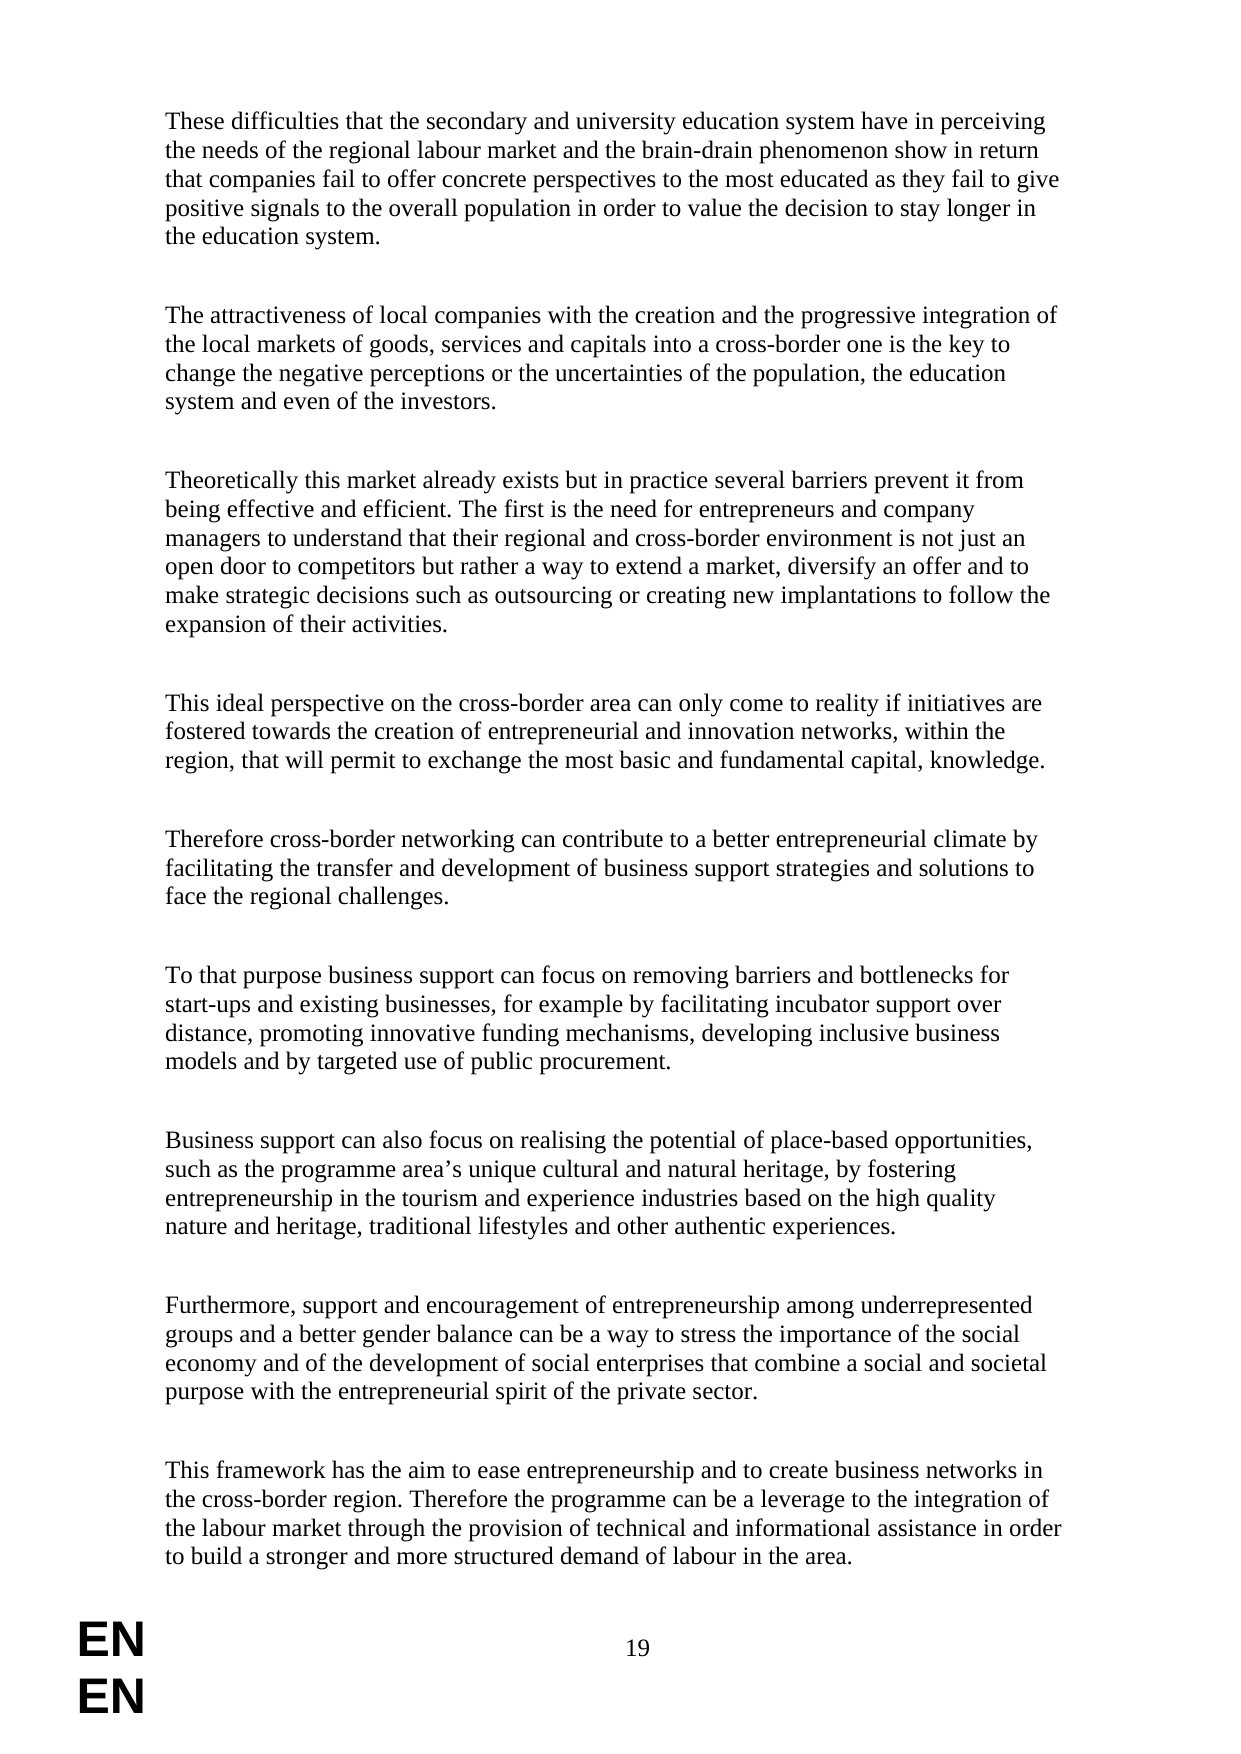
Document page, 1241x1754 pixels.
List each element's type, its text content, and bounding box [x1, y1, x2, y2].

text This framework has the aim to ease entrepreneurship and to create business networks in the cross-border region. Therefore the programme can be a leverage to the integration of the labour market through the provision of technical and informational assistance in order to build a stronger and more structured demand of labour in the area. [165, 1455, 1063, 1570]
text Business support can also focus on realising the potential of place-based opportunities, such as the programme area’s unique cultural and natural heritage, by fostering entrepreneurship in the tourism and experience industries based on the high quality nature and heritage, traditional lifestyles and other authentic experiences. [165, 1125, 1063, 1240]
text The attractiveness of local companies with the creation and the progressive integration of the local markets of goods, services and capitals into a cross-border one is the key to change the negative perceptions or the uncertainties of the population, the education system and even of the investors. [165, 300, 1063, 415]
text To that purpose business support can focus on removing barriers and bottlenecks for start-ups and existing businesses, for example by facilitating incubator support over distance, promoting innovative funding mechanisms, developing inclusive business models and by targeted use of public procurement. [165, 960, 1063, 1075]
text These difficulties that the secondary and university education system have in perceiving the needs of the regional labour market and the brain-drain phenomenon show in return that companies fail to offer concrete perspectives to the most educated as they fail to give positive signals to the overall population in order to value the decision to stay longer in the education system. [165, 106, 1063, 250]
text Theoretically this market already exists but in practice several barriers prevent it from being effective and efficient. The first is the need for entrepreneurs and company managers to understand that their regional and cross-border environment is not just an open door to competitors but rather a way to extend a market, diversify an offer and to make strategic decisions such as outsourcing or creating new implantations to follow the expansion of their activities. [165, 465, 1063, 638]
text Furthermore, support and encouragement of entrepreneurship among underrepresented groups and a better gender balance can be a way to stress the importance of the social economy and of the development of social enterprises that combine a social and societal purpose with the entrepreneurial spirit of the private sector. [165, 1290, 1063, 1405]
text Therefore cross-border networking can contribute to a better entrepreneurial climate by facilitating the transfer and development of business support strategies and solutions to face the regional challenges. [165, 824, 1063, 910]
text This ideal perspective on the cross-border area can only come to reality if initiatives are fostered towards the creation of entrepreneurial and innovation networks, within the region, that will permit to exchange the most basic and fundamental capital, knowledge. [165, 688, 1063, 774]
